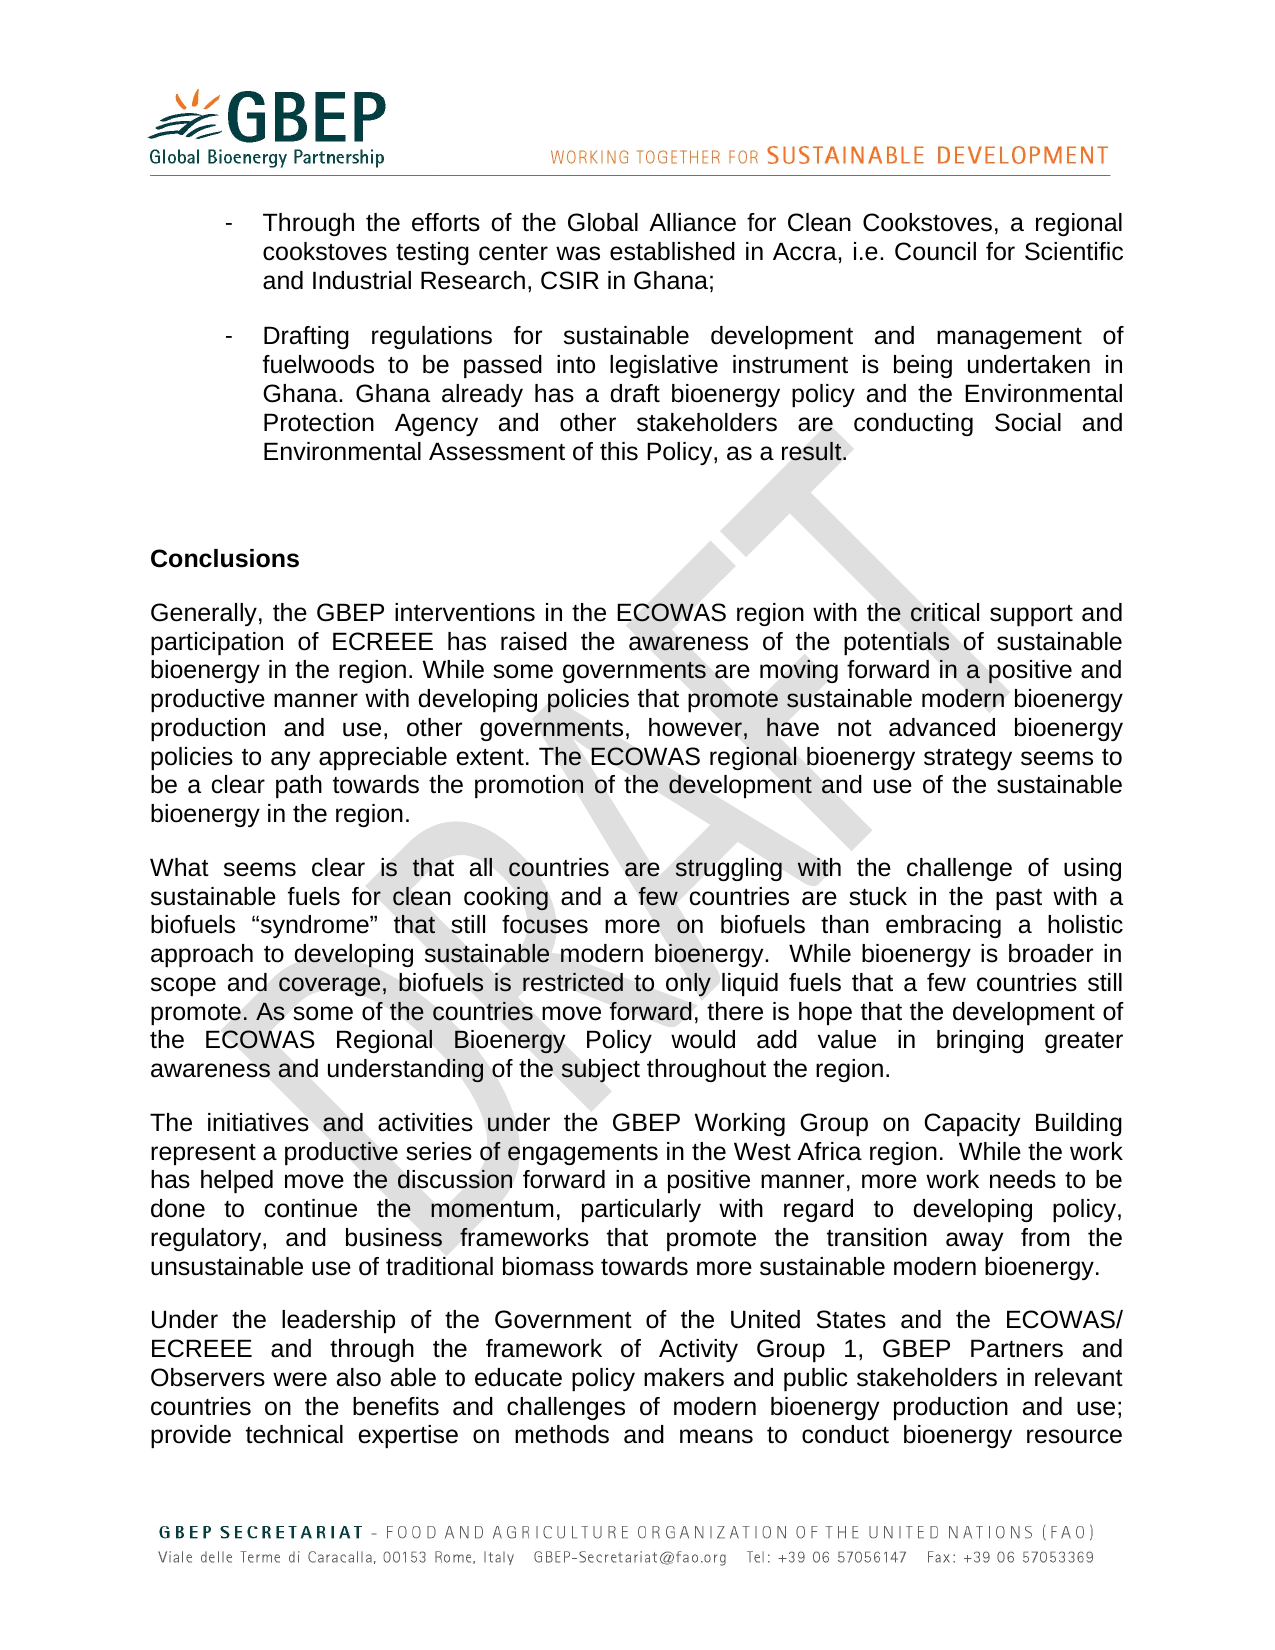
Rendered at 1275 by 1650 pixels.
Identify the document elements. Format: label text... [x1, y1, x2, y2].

text Conclusions [150, 544, 1125, 573]
list Through the efforts of the Global Alliance for Clean Cookstoves, a regional cookstoves testing center was established in Accra, i.e. Council for Scientific and Industrial Research, CSIR in Ghana; [225, 207, 1125, 295]
list Drafting regulations for sustainable development and management of fuelwoods to be passed into legislative instrument is being undertaken in Ghana. Ghana already has a draft bioenergy policy and the Environmental Protection Agency and other stakeholders are conducting Social and Environmental Assessment of this Policy, as a result. [225, 320, 1125, 465]
text The initiatives and activities under the GBEP Working Group on Capacity Building represent a productive series of engagements in the West Africa region. While the work has helped move the discussion forward in a positive manner, more work needs to be done to continue the momentum, particularly with regard to developing policy, regulatory, and business frameworks that promote the transition away from the unsustainable use of traditional biomass towards more sustainable modern bioenergy. [150, 1108, 1125, 1280]
text Generally, the GBEP interventions in the ECOWAS region with the critical support and participation of ECREEE has raised the awareness of the potentials of sustainable bioenergy in the region. While some governments are moving forward in a positive and productive manner with developing policies that promote sustainable modern bioenergy production and use, other governments, however, have not advanced bioenergy policies to any appreciable extent. The ECOWAS regional bioenergy strategy seems to be a clear path towards the promotion of the development and use of the sustainable bioenergy in the region. [150, 598, 1125, 828]
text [150, 1305, 1125, 1449]
text What seems clear is that all countries are struggling with the challenge of using sustainable fuels for clean cooking and a few countries are stuck in the past with a biofuels “syndrome” that still focuses more on biofuels than embracing a holistic approach to developing sustainable modern bioenergy. While bioenergy is broader in scope and coverage, biofuels is restricted to only liquid fuels that a few countries still promote. As some of the countries move forward, there is hope that the development of the ECOWAS Regional Bioenergy Policy would add value in bringing greater awareness and understanding of the subject throughout the region. [150, 853, 1125, 1083]
